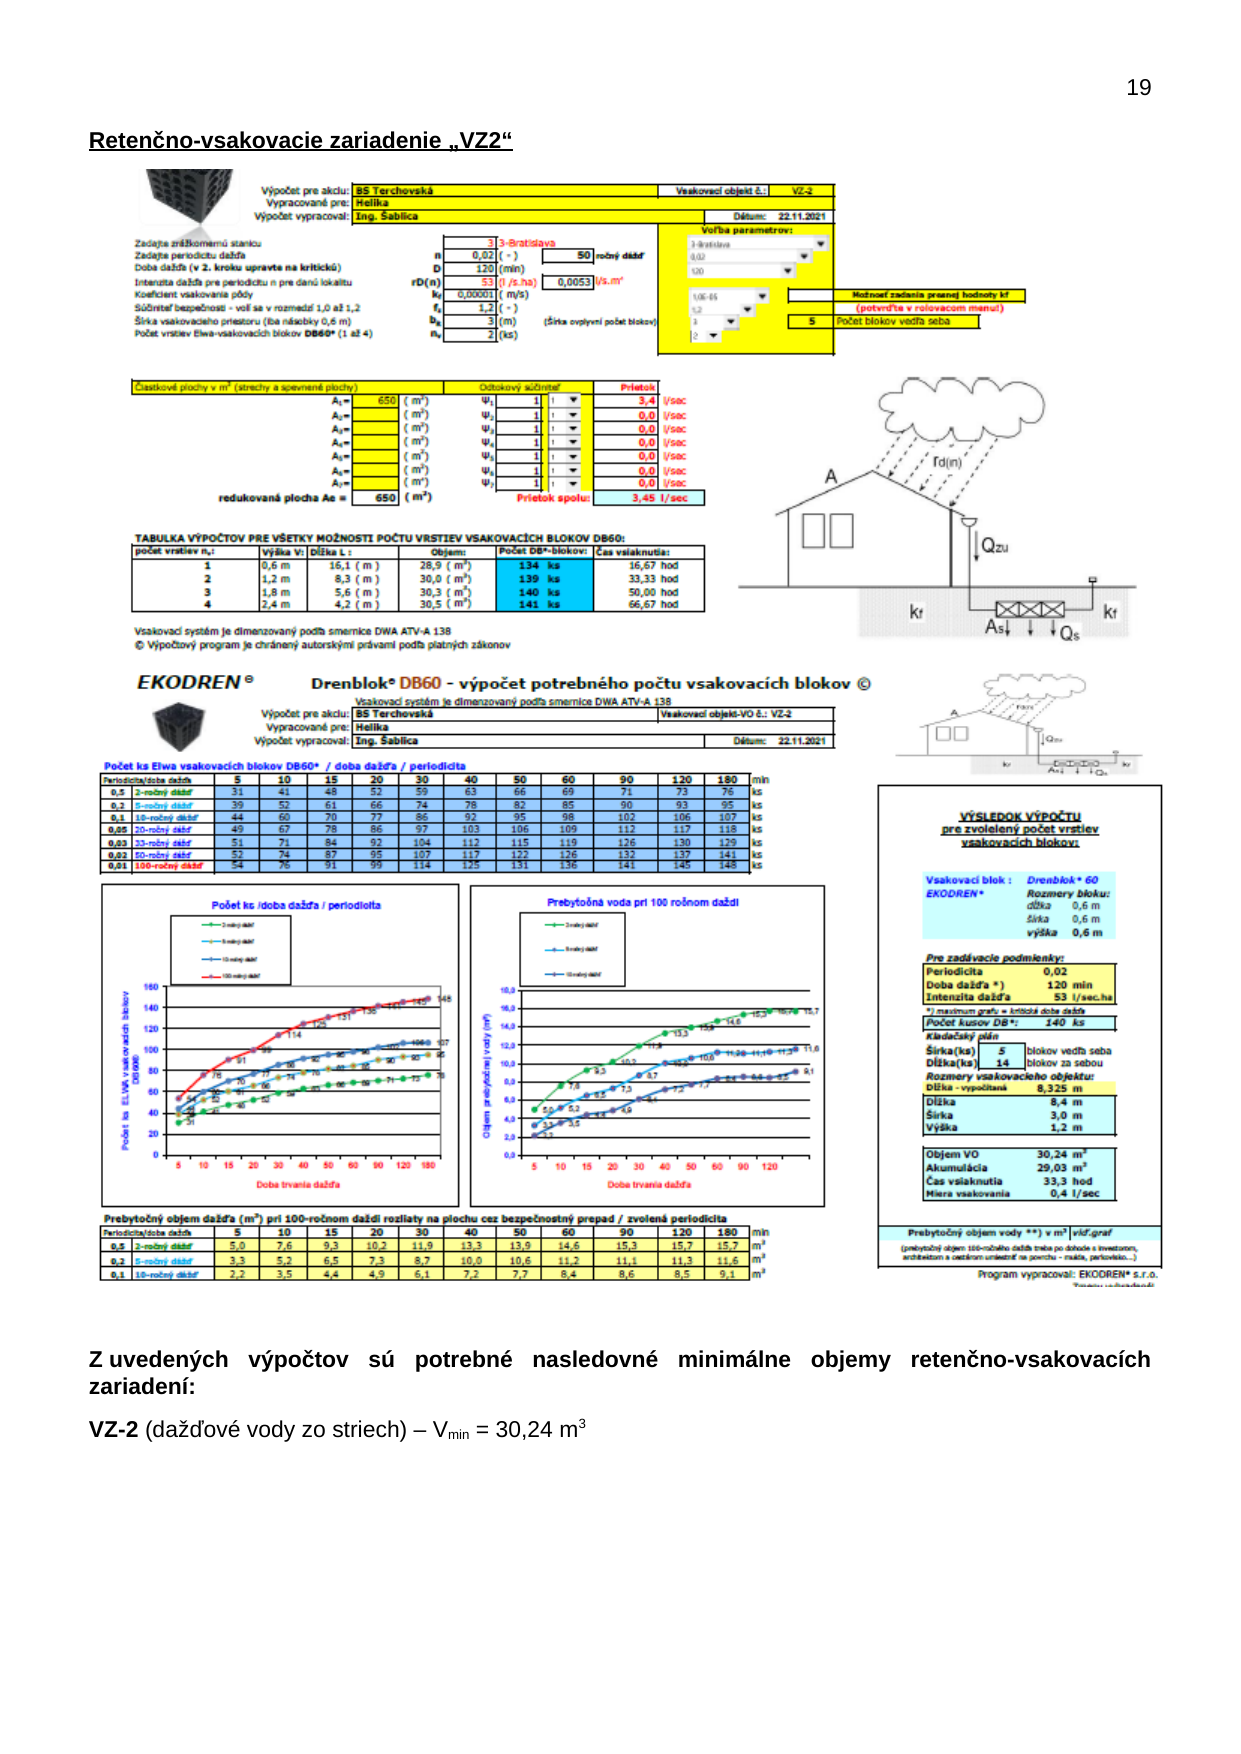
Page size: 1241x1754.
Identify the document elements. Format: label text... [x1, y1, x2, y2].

text Z uvedených výpočtov sú potrebné nasledovné minimálne objemy retenčno-vsakovacích zariadení: [89, 1346, 1152, 1399]
text VZ-2 (dažďové vody zo striech) – Vmin = 30,24 m3 [89, 1416, 1152, 1442]
picture [88, 169, 1176, 1287]
text Retenčno-vsakovacie zariadenie „VZ2“ [89, 127, 1152, 153]
